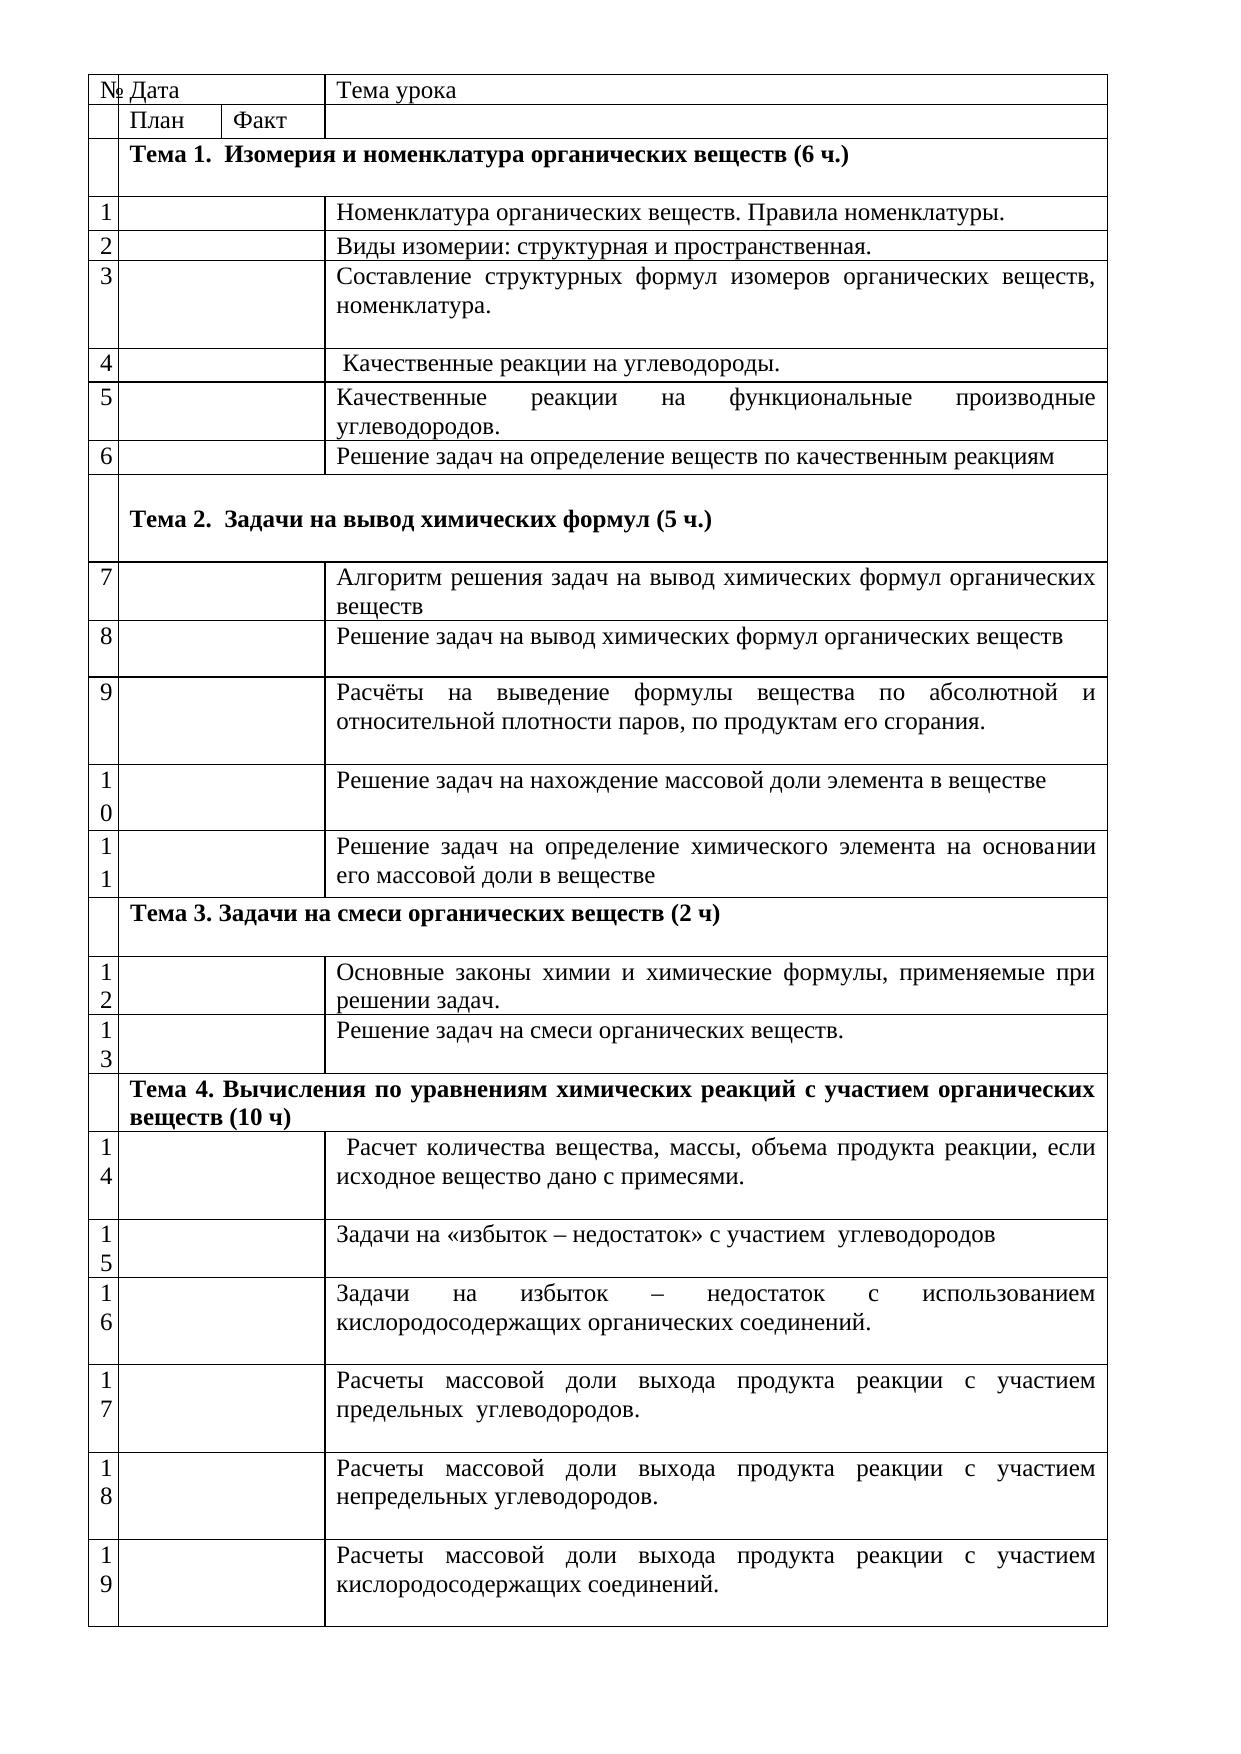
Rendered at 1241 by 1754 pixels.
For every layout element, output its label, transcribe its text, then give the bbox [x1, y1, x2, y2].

table_cell План [119, 105, 221, 138]
table_cell [89, 139, 118, 196]
table_cell [119, 1220, 324, 1277]
table_cell [119, 1365, 324, 1452]
table_cell [89, 1074, 118, 1131]
table_cell [119, 231, 324, 260]
table_cell Задачи на избыток – недостаток с использованием кислородосодержащих органических соединений. [326, 1278, 1107, 1364]
table_cell 15 [89, 1220, 118, 1277]
table_header Дата [119, 75, 324, 104]
table_cell Номенклатура органических веществ. Правила номенклатуры. [326, 197, 1107, 230]
table_cell [119, 563, 324, 620]
table_cell [119, 197, 324, 230]
table_cell Расчёты на выведение формулы вещества по абсолютной и относительной плотности паров, по продуктам его сгорания. [326, 678, 1107, 764]
table_cell Тема 2. Задачи на вывод химических формул (5 ч.) [119, 475, 1107, 561]
table_cell 4 [89, 349, 118, 381]
table_cell [119, 1540, 324, 1626]
table_cell [119, 831, 324, 897]
table_cell Решение задач на вывод химических формул органических веществ [326, 621, 1107, 676]
table_cell Расчет количества вещества, массы, объема продукта реакции, если исходное вещество дано с примесями. [326, 1132, 1107, 1218]
table_cell Факт [222, 105, 324, 138]
table_cell [119, 261, 324, 347]
table_cell [119, 1453, 324, 1539]
table_cell [89, 898, 118, 956]
table_cell Качественные реакции на функциональные производные углеводородов. [326, 383, 1107, 440]
table_cell [119, 1278, 324, 1364]
table_cell [119, 678, 324, 764]
table_cell Алгоритм решения задач на вывод химических формул органических веществ [326, 563, 1107, 620]
table_cell Решение задач на смеси органических веществ. [326, 1015, 1107, 1073]
table_cell [119, 349, 324, 381]
table_cell 17 [89, 1365, 118, 1452]
table_cell 5 [89, 383, 118, 440]
table_cell [119, 1132, 324, 1218]
table_cell 13 [89, 1015, 118, 1073]
table_cell 14 [89, 1132, 118, 1218]
table_cell 16 [89, 1278, 118, 1364]
table_cell [119, 383, 324, 440]
table_cell Расчеты массовой доли выхода продукта реакции с участием кислородосодержащих соединений. [326, 1540, 1107, 1626]
table_cell 19 [89, 1540, 118, 1626]
table_cell [89, 475, 118, 561]
table_cell Тема 3. Задачи на смеси органических веществ (2 ч) [119, 898, 1107, 956]
table_header Тема урока [326, 75, 1107, 104]
table_cell [119, 765, 324, 830]
table_cell [326, 105, 1107, 138]
table_cell Качественные реакции на углеводороды. [326, 349, 1107, 381]
table_cell Расчеты массовой доли выхода продукта реакции с участием предельных углеводородов. [326, 1365, 1107, 1452]
table_cell Решение задач на определение химического элемента на основании его массовой доли в веществе [326, 831, 1107, 897]
table_cell Задачи на «избыток – недостаток» с участием углеводородов [326, 1220, 1107, 1277]
table_cell 2 [89, 231, 118, 260]
table_cell [119, 621, 324, 676]
table_cell 8 [89, 621, 118, 676]
table_cell Решение задач на нахождение массовой доли элемента в веществе [326, 765, 1107, 830]
table_cell [119, 1015, 324, 1073]
table_cell Тема 4. Вычисления по уравнениям химических реакций с участием органических веществ (10 ч) [119, 1074, 1107, 1131]
table_cell Составление структурных формул изомеров органических веществ, номенклатура. [326, 261, 1107, 347]
table_cell 7 [89, 563, 118, 620]
table_cell 10 [89, 765, 118, 830]
table_cell 18 [89, 1453, 118, 1539]
table_cell [119, 957, 324, 1014]
table_cell 12 [89, 957, 118, 1014]
table_cell [89, 105, 118, 138]
table_cell Основные законы химии и химические формулы, применяемые при решении задач. [326, 957, 1107, 1014]
table_cell 11 [89, 831, 118, 897]
table_cell Расчеты массовой доли выхода продукта реакции с участием непредельных углеводородов. [326, 1453, 1107, 1539]
table_cell 6 [89, 441, 118, 474]
table_cell 9 [89, 678, 118, 764]
table_cell Тема 1. Изомерия и номенклатура органических веществ (6 ч.) [119, 139, 1107, 196]
table_cell [119, 441, 324, 474]
table_cell 3 [89, 261, 118, 347]
table_cell 1 [89, 197, 118, 230]
table_header № [89, 75, 118, 104]
table_cell Решение задач на определение веществ по качественным реакциям [326, 441, 1107, 474]
table_cell Виды изомерии: структурная и пространственная. [326, 231, 1107, 260]
